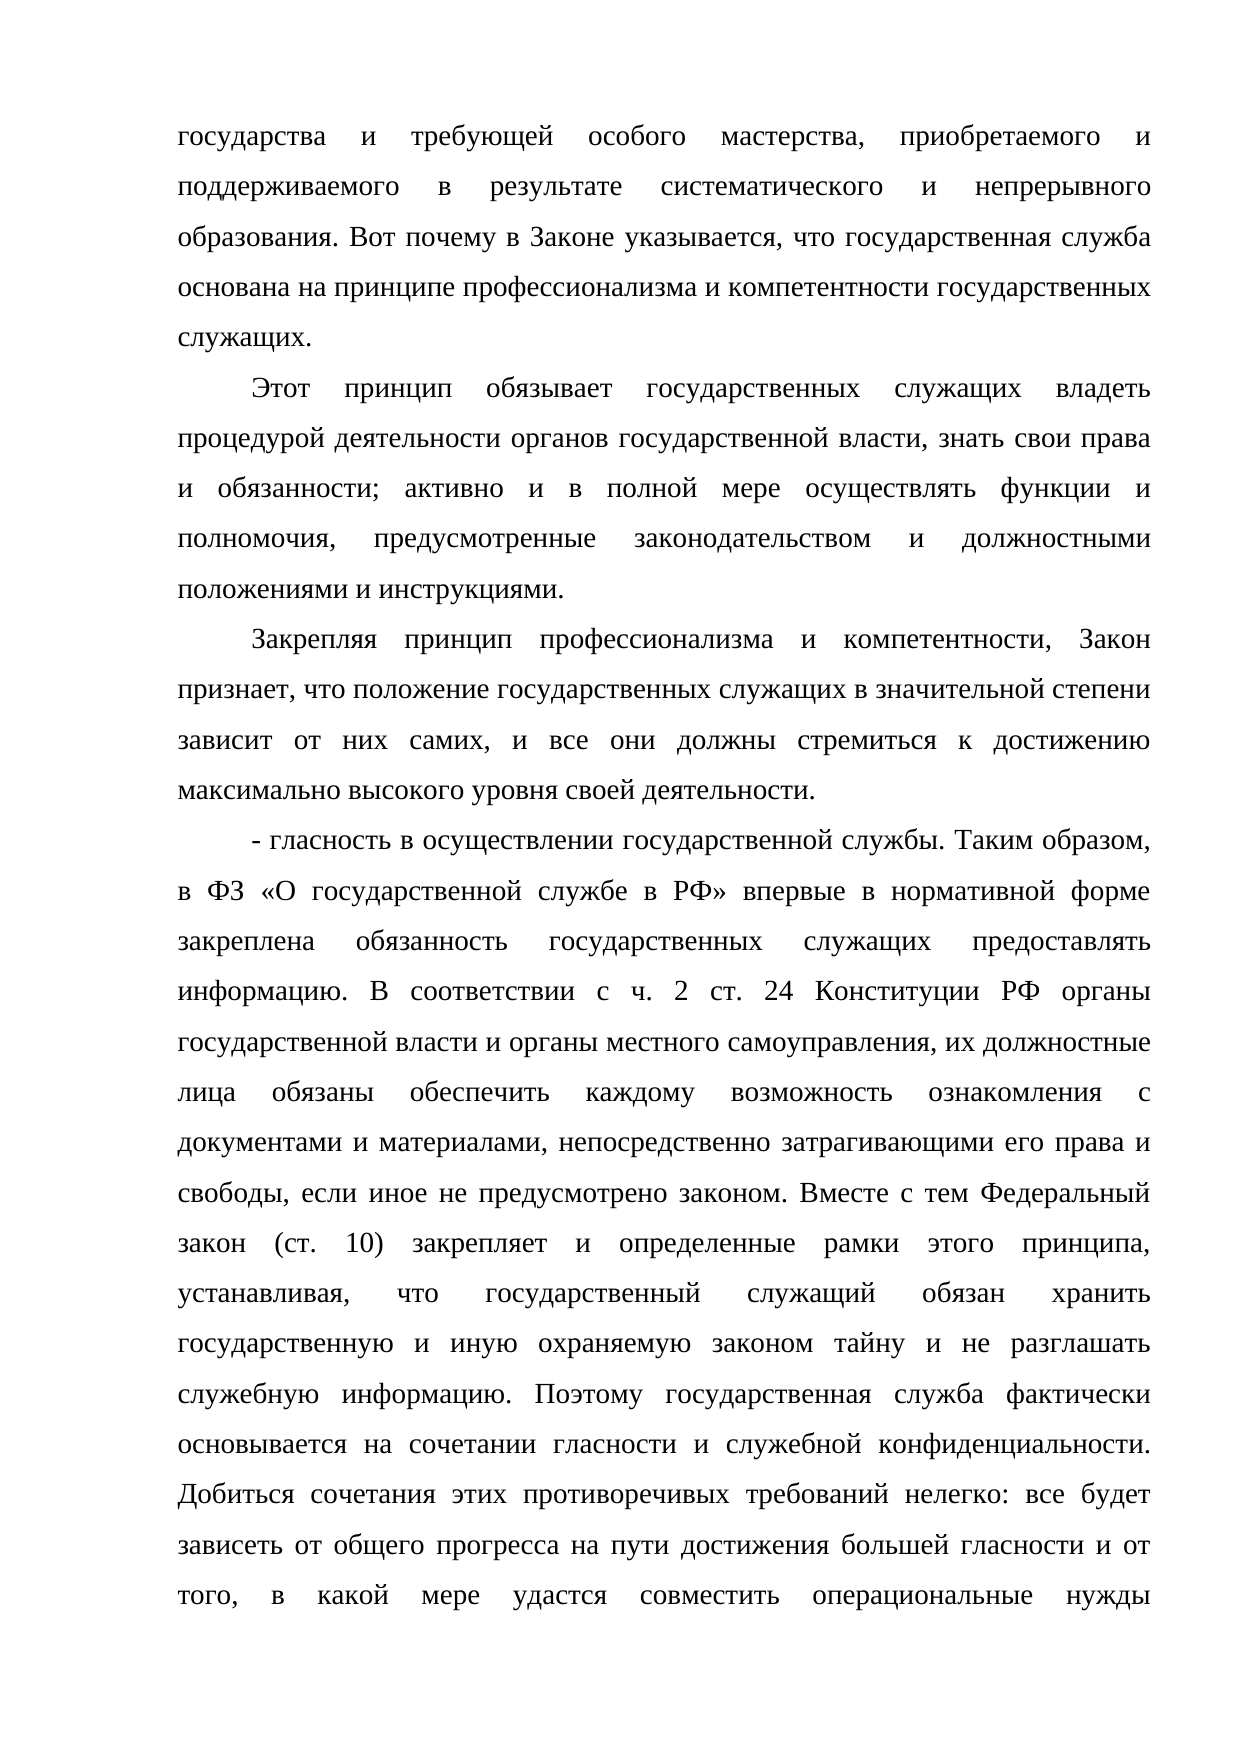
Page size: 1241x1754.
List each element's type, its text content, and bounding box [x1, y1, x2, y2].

text Этот принцип обязывает государственных служащих владеть процедурой деятельности органов государственной власти, знать свои права и обязанности; активно и в полной мере осуществлять функции и полномочия, предусмотренные законодательством и должностными положениями и инструкциями. [177, 370, 1152, 604]
text Закрепляя принцип профессионализма и компетентности, Закон признает, что положение государственных служащих в значительной степени зависит от них самих, и все они должны стремиться к достижению максимально высокого уровня своей деятельности. [177, 621, 1152, 806]
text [177, 822, 1152, 1611]
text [177, 118, 1152, 353]
